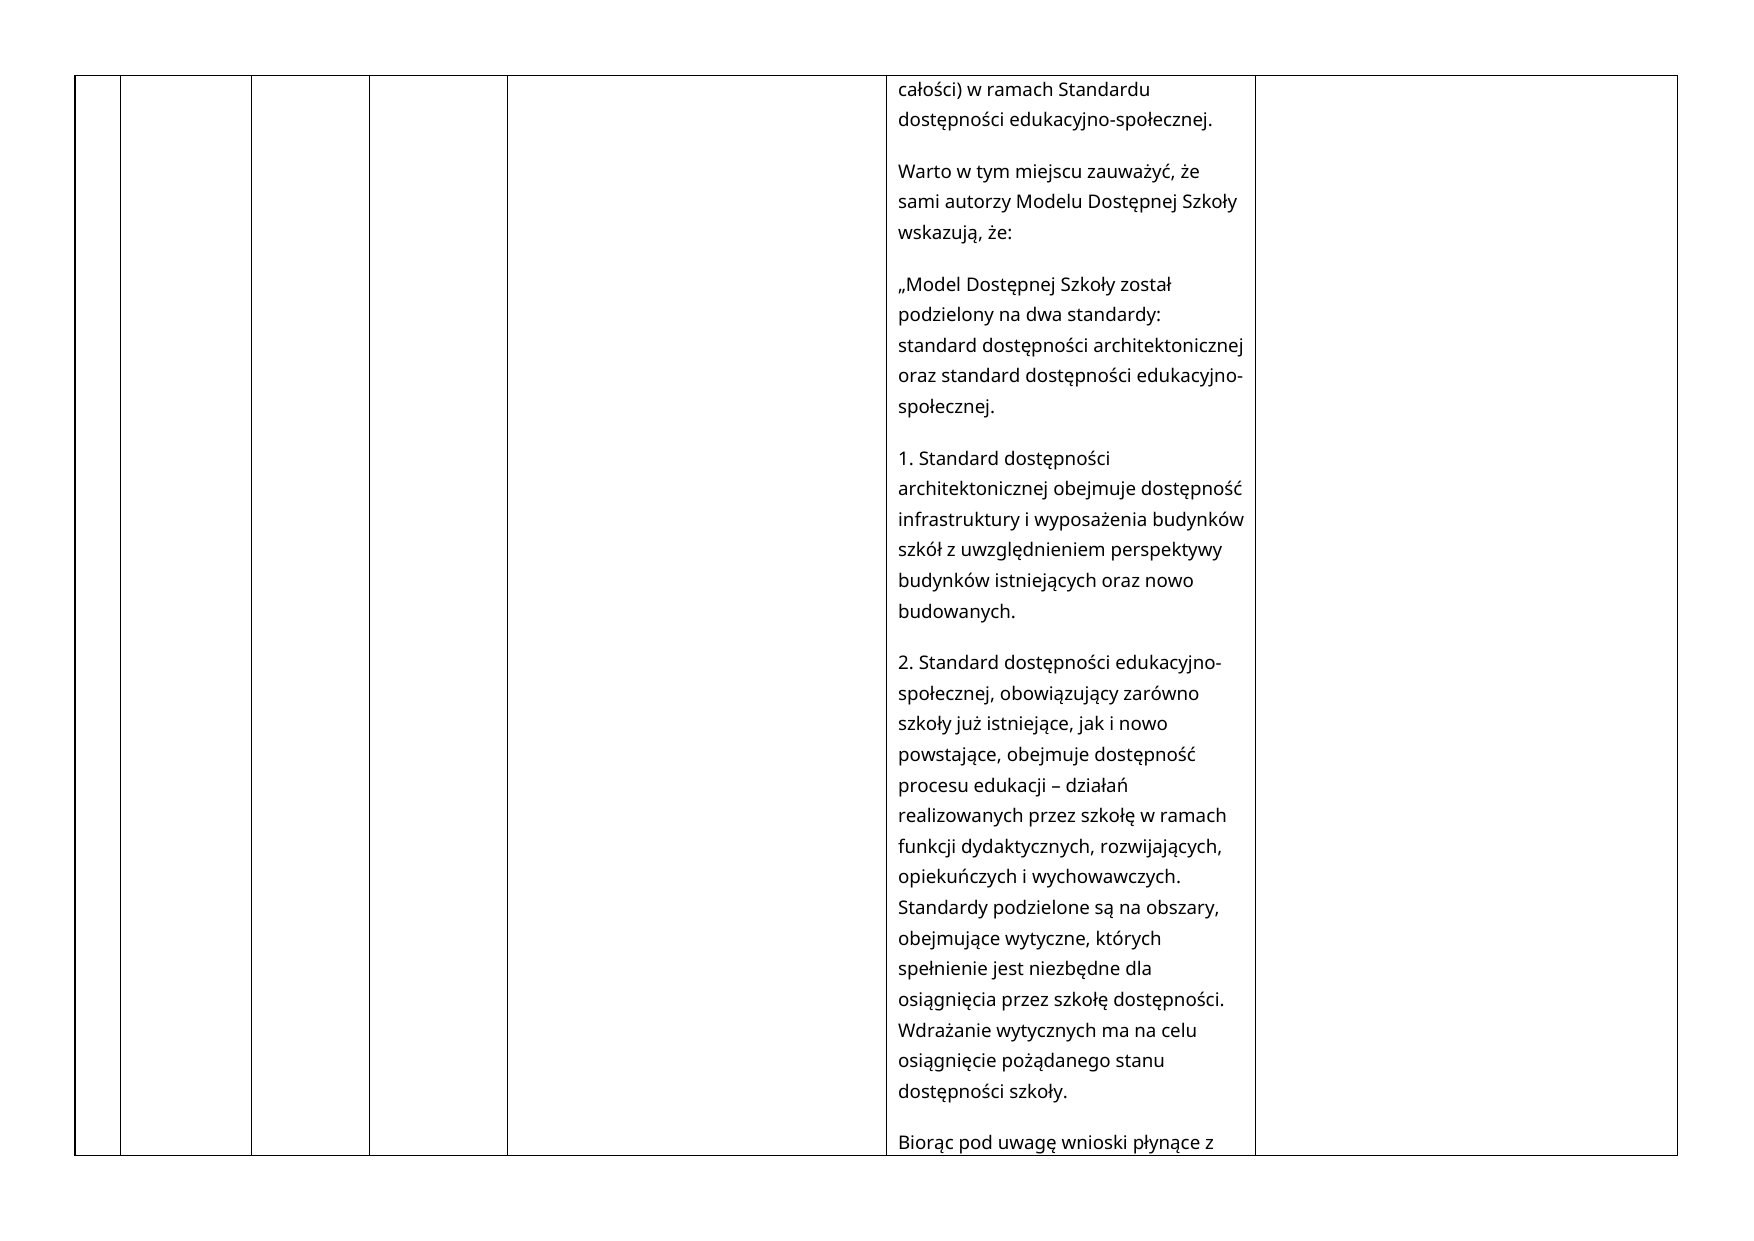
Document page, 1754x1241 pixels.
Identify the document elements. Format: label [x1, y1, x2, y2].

table_cell [252, 76, 369, 1155]
table_cell [508, 76, 886, 1155]
table_cell [76, 76, 120, 1155]
table_cell [370, 76, 507, 1155]
table_cell [887, 76, 1255, 1155]
table_cell [121, 76, 251, 1155]
table_cell [1256, 76, 1677, 1155]
